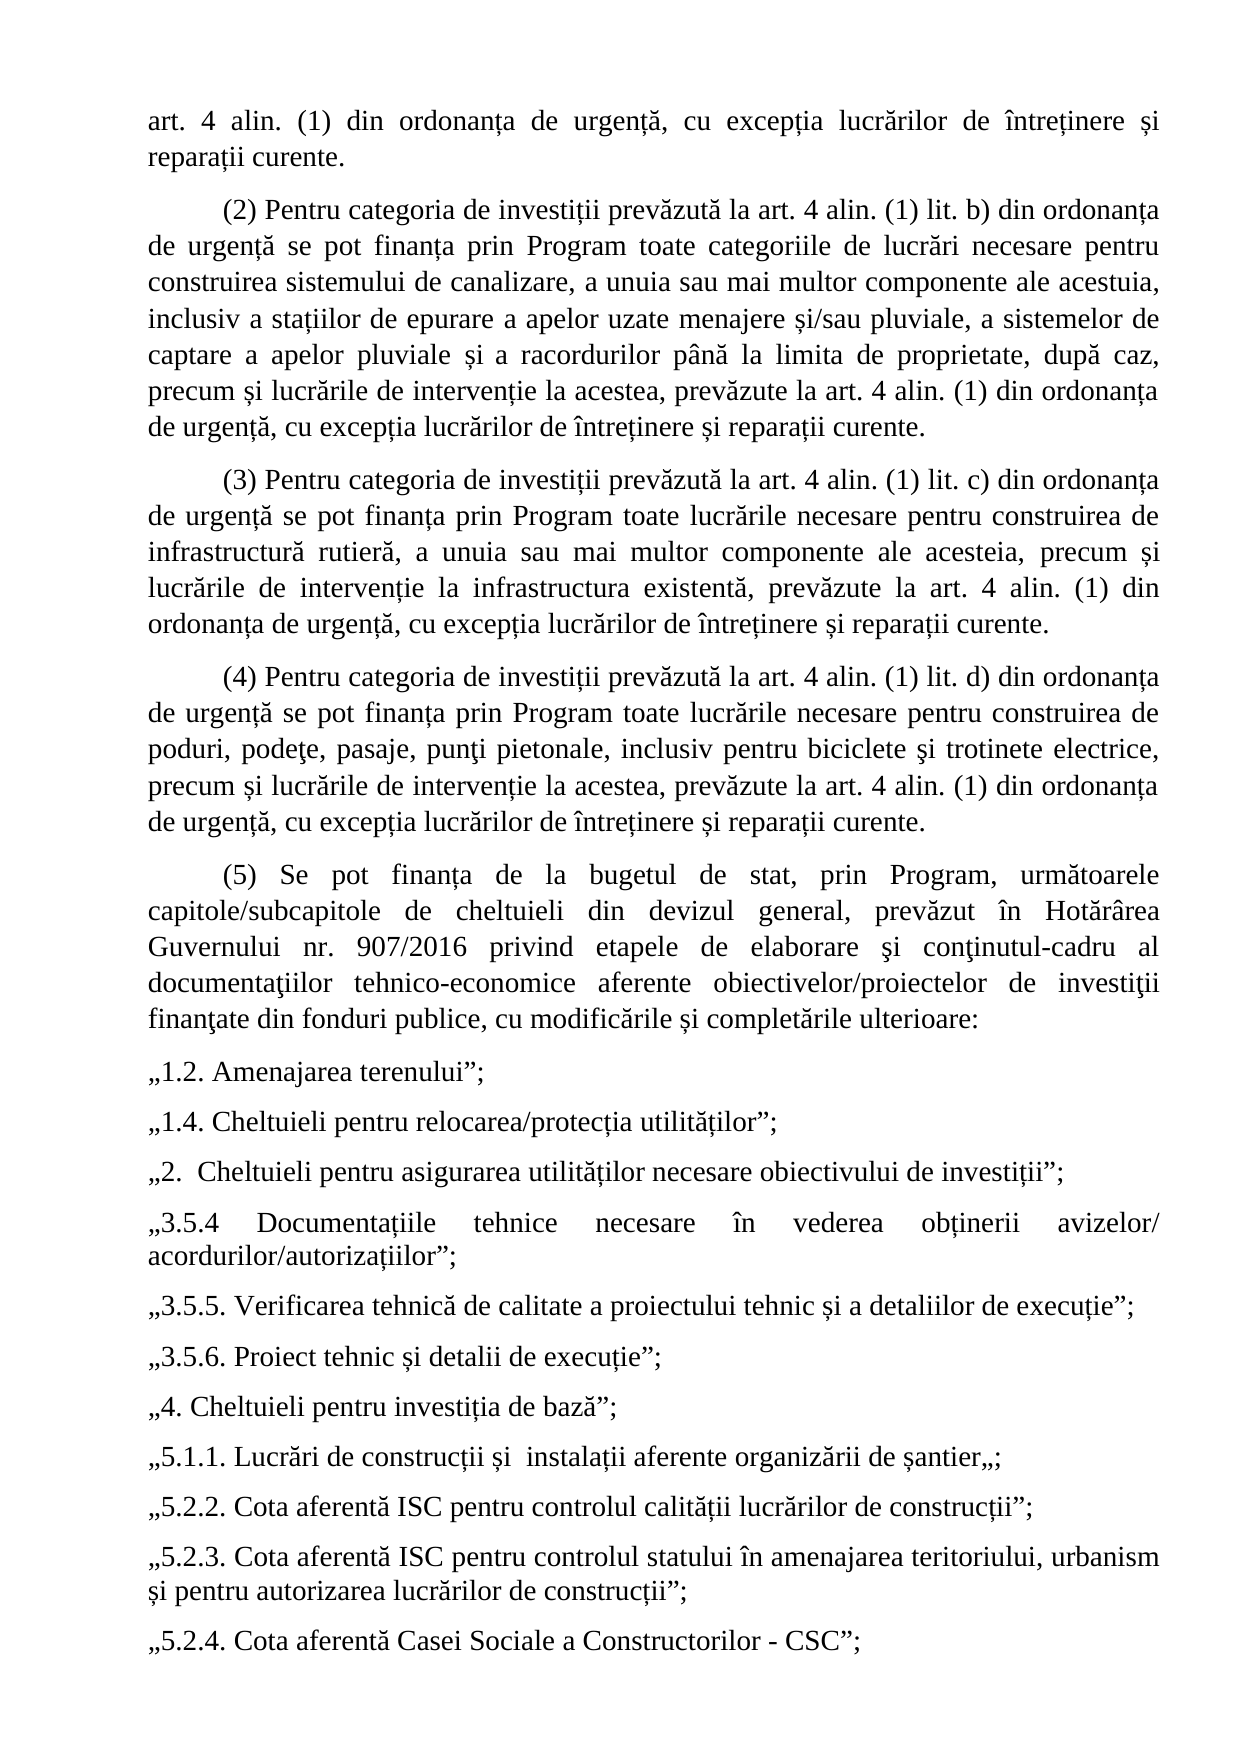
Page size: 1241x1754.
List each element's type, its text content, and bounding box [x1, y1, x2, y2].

text „5.1.1. Lucrări de construcții și instalații aferente organizării de șantier„; [148, 1439, 1161, 1473]
text (5) Se pot finanța de la bugetul de stat, prin Program, următoarele capitole/subcapitole de cheltuieli din devizul general, prevăzut în Hotărârea Guvernului nr. 907/2016 privind etapele de elaborare şi conţinutul-cadru al documentaţiilor tehnico-economice aferente obiectivelor/proiectelor de investiţii finanţate din fonduri publice, cu modificările și completările ulterioare: [148, 857, 1161, 1035]
text „2. Cheltuieli pentru asigurarea utilităților necesare obiectivului de investiții”; [148, 1154, 1161, 1188]
text „4. Cheltuieli pentru investiția de bază”; [148, 1389, 1161, 1422]
text (3) Pentru categoria de investiții prevăzută la art. 4 alin. (1) lit. c) din ordonanța de urgență se pot finanța prin Program toate lucrările necesare pentru construirea de infrastructură rutieră,precum și lucrările de intervenție la infrastructura existentă, prevăzute la art. 4 alin. (1) din ordonanța de urgență, cu excepția lucrărilor de întreținere și reparații curente. [148, 462, 1161, 640]
text (4) Pentru categoria de investiții prevăzută la art. 4 alin. (1) lit. d) din ordonanța de urgență se pot finanța prin Program toate lucrările necesare pentru construirea de poduri, podeţe, pasaje, punţi pietonale, inclusiv pentru biciclete şi trotinete electrice, precum și lucrările de intervenție la acestea, prevăzute la art. 4 alin. (1) din ordonanța de urgență, cu excepția lucrărilor de întreținere și reparații curente. [148, 659, 1161, 837]
text „1.2. Amenajarea terenului”; [148, 1054, 1161, 1088]
text „5.2.3. Cota aferentă ISC pentru controlul statului în amenajarea teritoriului, urbanism și pentru autorizarea lucrărilor de construcții”; [148, 1539, 1161, 1607]
text „3.5.6. Proiect tehnic și detalii de execuție”; [148, 1339, 1161, 1372]
text (2) Pentru categoria de investiții prevăzută la art. 4 alin. (1) lit. b) din ordonanța de urgență se pot finanța prin Program toate categoriile de lucrări necesare pentru construirea sistemului de canalizare,a stațiilor de epurare a apelor uzate menajere și/sau pluviale, a sistemelor de captare a apelor pluviale a racordurilor până la limita de proprietate, după caz, precum și lucrările de intervenție la acestea, prevăzute la art. 4 alin. (1) din ordonanța de urgență, cu excepția lucrărilor de întreținere și reparații curente. [148, 192, 1161, 443]
text „3.5.5. Verificarea tehnică de calitate a proiectului tehnic și a detaliilor de execuție”; [148, 1288, 1161, 1322]
text „1.4. Cheltuieli pentru relocarea/protecția utilităților”; [148, 1104, 1161, 1138]
text „3.5.4 Documentațiile tehnice necesare în vederea obținerii avizelor/ acordurilor/autorizațiilor”; [148, 1205, 1161, 1272]
text „5.2.2. Cota aferentă ISC pentru controlul calității lucrărilor de construcții”; [148, 1489, 1161, 1523]
text „5.2.4. Cota aferentă Casei Sociale a Constructorilor - CSC”; [148, 1623, 1161, 1657]
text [148, 103, 1161, 173]
